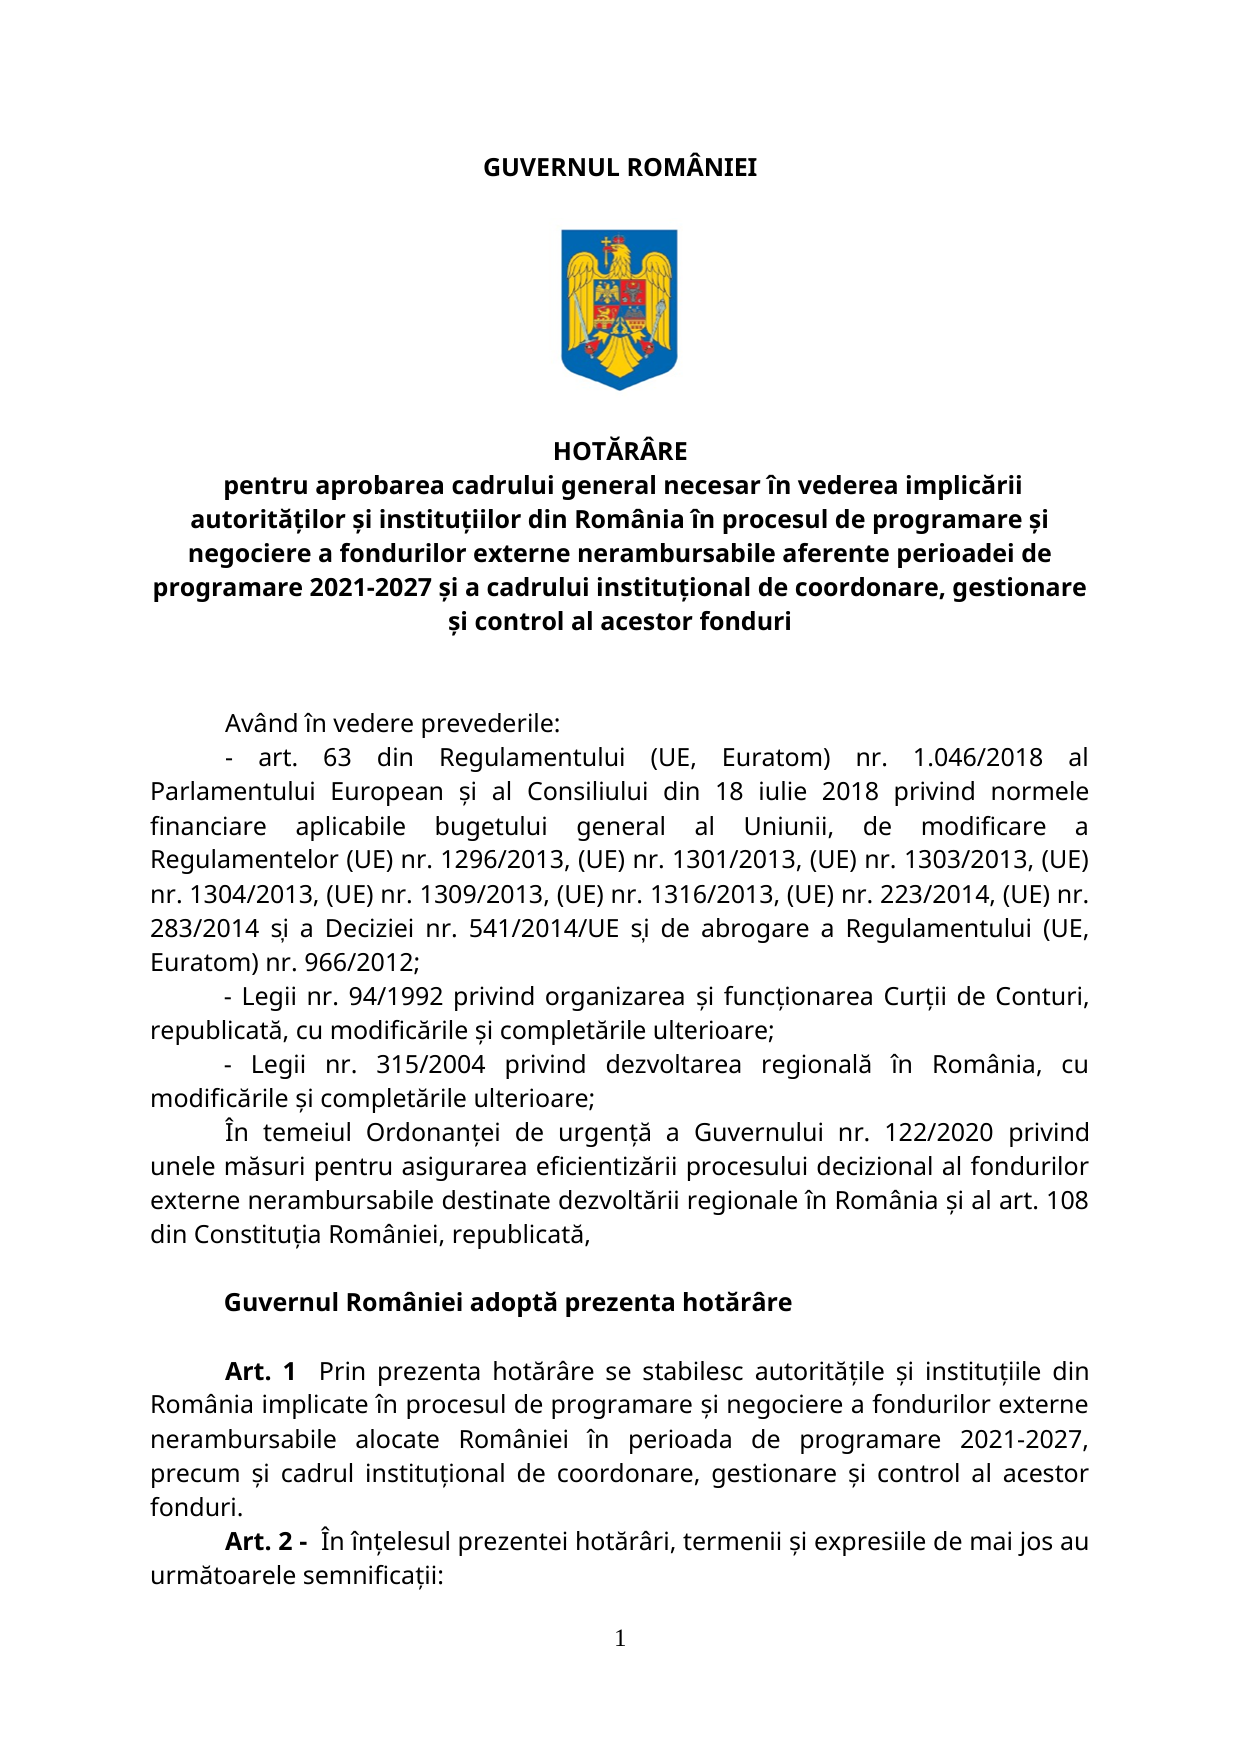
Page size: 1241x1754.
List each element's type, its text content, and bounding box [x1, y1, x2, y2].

text În temeiul Ordonanței de urgență a Guvernului nr. 122/2020 privind unele măsuri pentru asigurarea eficientizării procesului decizional al fondurilor externe nerambursabile destinate dezvoltării regionale în România și al art. 108 din Constituția României, republicată, [150, 1115, 1090, 1251]
text GUVERNUL ROMÂNIEI [150, 150, 1090, 184]
text HOTĂRÂRE [150, 433, 1090, 467]
text - Legii nr. 94/1992 privind organizarea şi funcţionarea Curţii de Conturi, republicată, cu modificările și completările ulterioare; [150, 978, 1090, 1047]
text Art. 1 Prin prezenta hotărâre se stabilesc autoritățile și instituțiile din România implicate în procesul de programare și negociere a fondurilor externe nerambursabile alocate României în perioada de programare 2021-2027, precum și cadrul instituțional de coordonare, gestionare și control al acestor fonduri. [150, 1353, 1090, 1523]
text Guvernul României adoptă prezenta hotărâre [150, 1285, 1090, 1319]
picture [536, 218, 704, 400]
text - Legii nr. 315/2004 privind dezvoltarea regională în România, cu modificările şi completările ulterioare; [150, 1047, 1090, 1115]
text - art. 63 din Regulamentului (UE, Euratom) nr. 1.046/2018 al Parlamentului European și al Consiliului din 18 iulie 2018 privind normele financiare aplicabile bugetului general al Uniunii, de modificare a Regulamentelor (UE) nr. 1296/2013, (UE) nr. 1301/2013, (UE) nr. 1303/2013, (UE) nr. 1304/2013, (UE) nr. 1309/2013, (UE) nr. 1316/2013, (UE) nr. 223/2014, (UE) nr. 283/2014 și a Deciziei nr. 541/2014/UE și de abrogare a Regulamentului (UE, Euratom) nr. 966/2012; [150, 740, 1090, 978]
text Având în vedere prevederile: [150, 706, 1090, 740]
text Art. 2 - În înțelesul prezentei hotărâri, termenii și expresiile de mai jos au următoarele semnificații: [150, 1523, 1090, 1592]
text pentru aprobarea cadrului general necesar în vederea implicării autorităților și instituțiilor din România în procesul de programare și negociere a fondurilor externe nerambursabile aferente perioadei de programare 2021-2027 și a cadrului instituțional de coordonare, gestionare și control al acestor fonduri [150, 467, 1090, 638]
